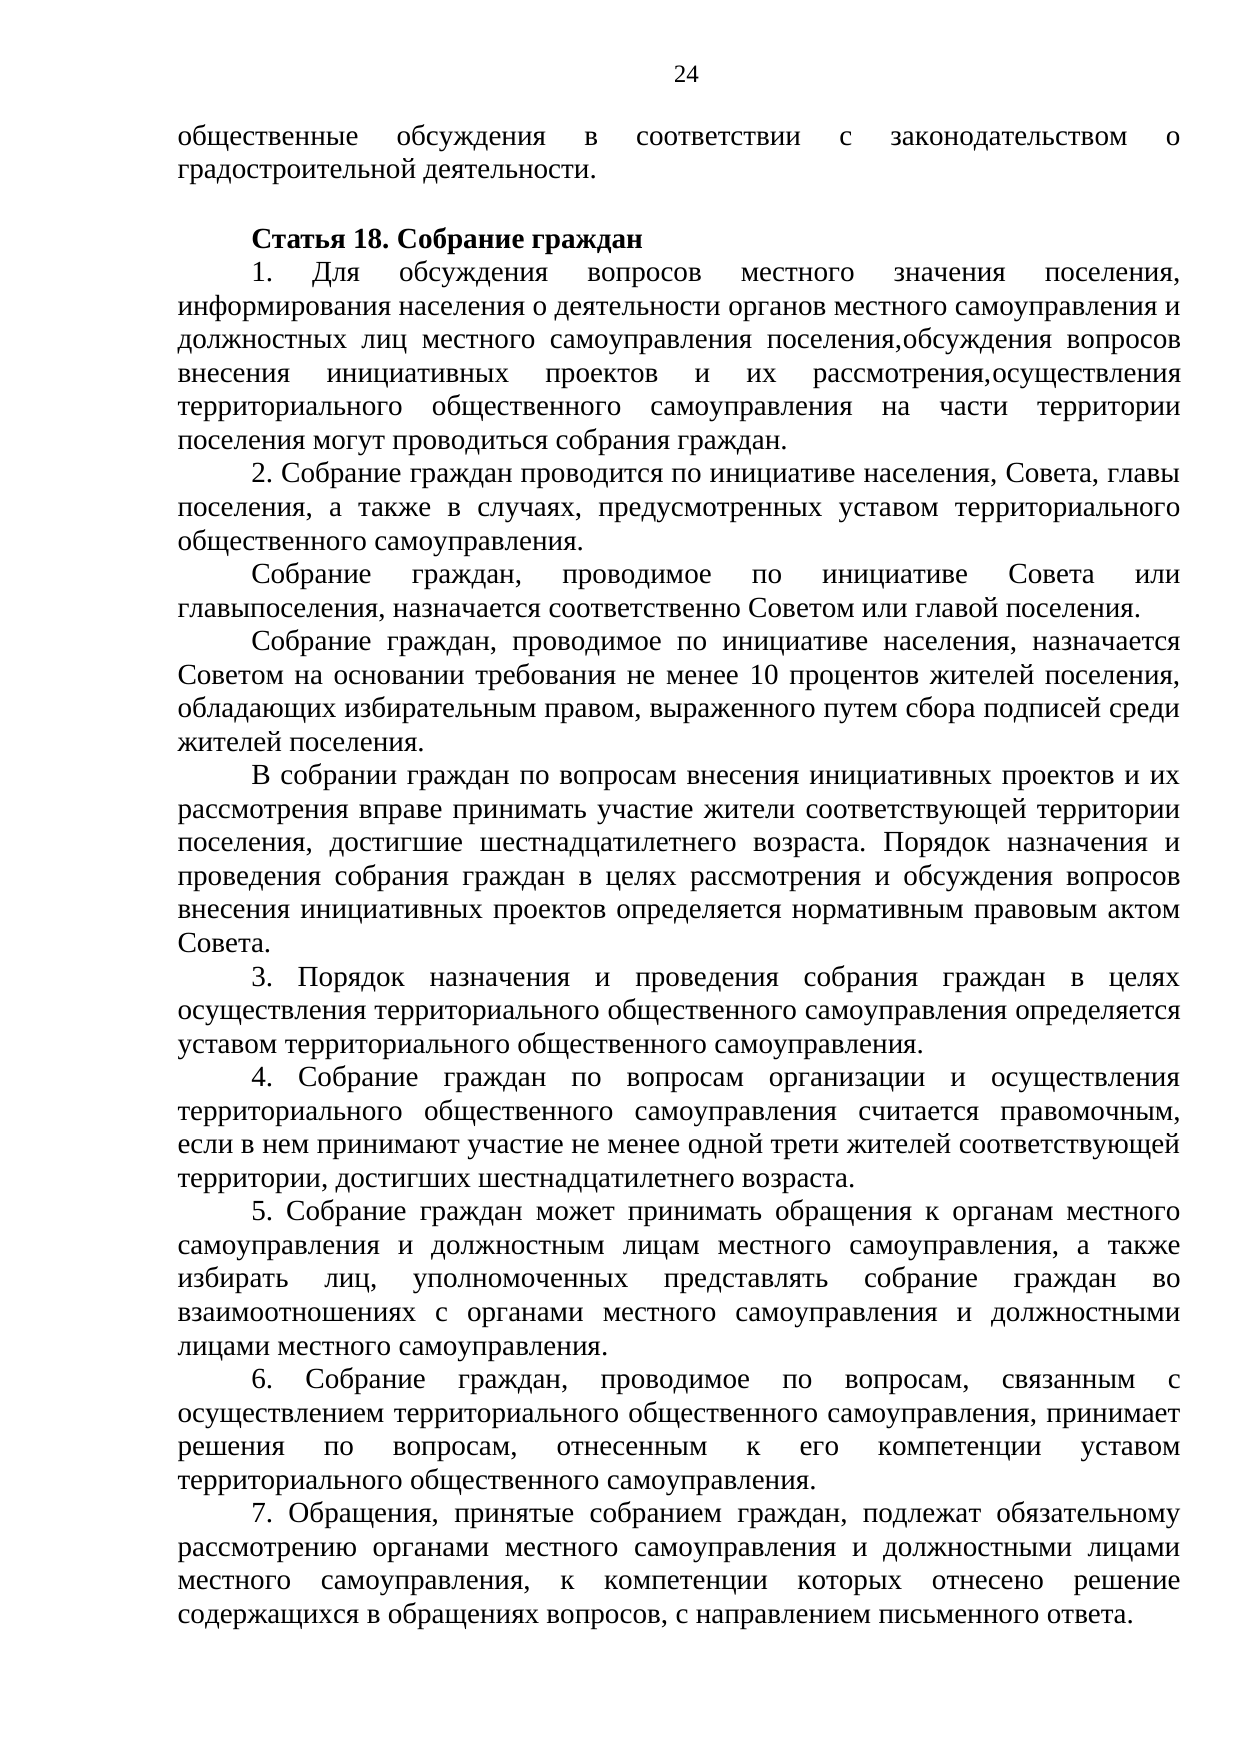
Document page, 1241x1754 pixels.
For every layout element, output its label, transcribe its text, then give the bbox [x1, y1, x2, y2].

text 6. Собрание граждан, проводимое по вопросам, связанным с осуществлением территориального общественного самоуправления, принимает решения по вопросам, отнесенным к его компетенции уставом территориального общественного самоуправления. [177, 1361, 1181, 1495]
text Собрание граждан, проводимое по инициативе населения, назначается Советом на основании требования не менее 10 процентов жителей поселения, обладающих избирательным правом, выраженного путем сбора подписей среди жителей поселения. [177, 623, 1181, 757]
text Собрание граждан, проводимое по инициативе Совета или главыпоселения, назначается соответственно Советом или главой поселения. [177, 556, 1181, 623]
text 4. Собрание граждан по вопросам организации и осуществления территориального общественного самоуправления считается правомочным, если в нем принимают участие не менее одной трети жителей соответствующей территории, достигших шестнадцатилетнего возраста. [177, 1059, 1181, 1193]
text 3. Порядок назначения и проведения собрания граждан в целях осуществления территориального общественного самоуправления определяется уставом территориального общественного самоуправления. [177, 959, 1181, 1059]
text 5. Собрание граждан может принимать обращения к органам местного самоуправления и должностным лицам местного самоуправления, а также избирать лиц, уполномоченных представлять собрание граждан во взаимоотношениях с органами местного самоуправления и должностными лицами местного самоуправления. [177, 1193, 1181, 1361]
text Статья 18. Собрание граждан [177, 221, 1181, 254]
text 1. Для обсуждения вопросов местного значения поселения, информирования населения о деятельности органов местного самоуправления и должностных лиц местного самоуправления поселения,обсуждения вопросов внесения инициативных проектов и их рассмотрения,осуществления территориального общественного самоуправления на части территории поселения могут проводиться собрания граждан. [177, 254, 1181, 456]
text В собрании граждан по вопросам внесения инициативных проектов и их рассмотрения вправе принимать участие жители соответствующей территории поселения, достигшие шестнадцатилетнего возраста. Порядок назначения и проведения собрания граждан в целях рассмотрения и обсуждения вопросов внесения инициативных проектов определяется нормативным правовым актом Совета. [177, 757, 1181, 959]
text 2. Собрание граждан проводится по инициативе населения, Совета, главы поселения, а также в случаях, предусмотренных уставом территориального общественного самоуправления. [177, 456, 1181, 556]
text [177, 118, 1181, 185]
text 7. Обращения, принятые собранием граждан, подлежат обязательному рассмотрению органами местного самоуправления и должностными лицами местного самоуправления, к компетенции которых отнесено решение содержащихся в обращениях вопросов, с направлением письменного ответа. [177, 1495, 1181, 1629]
